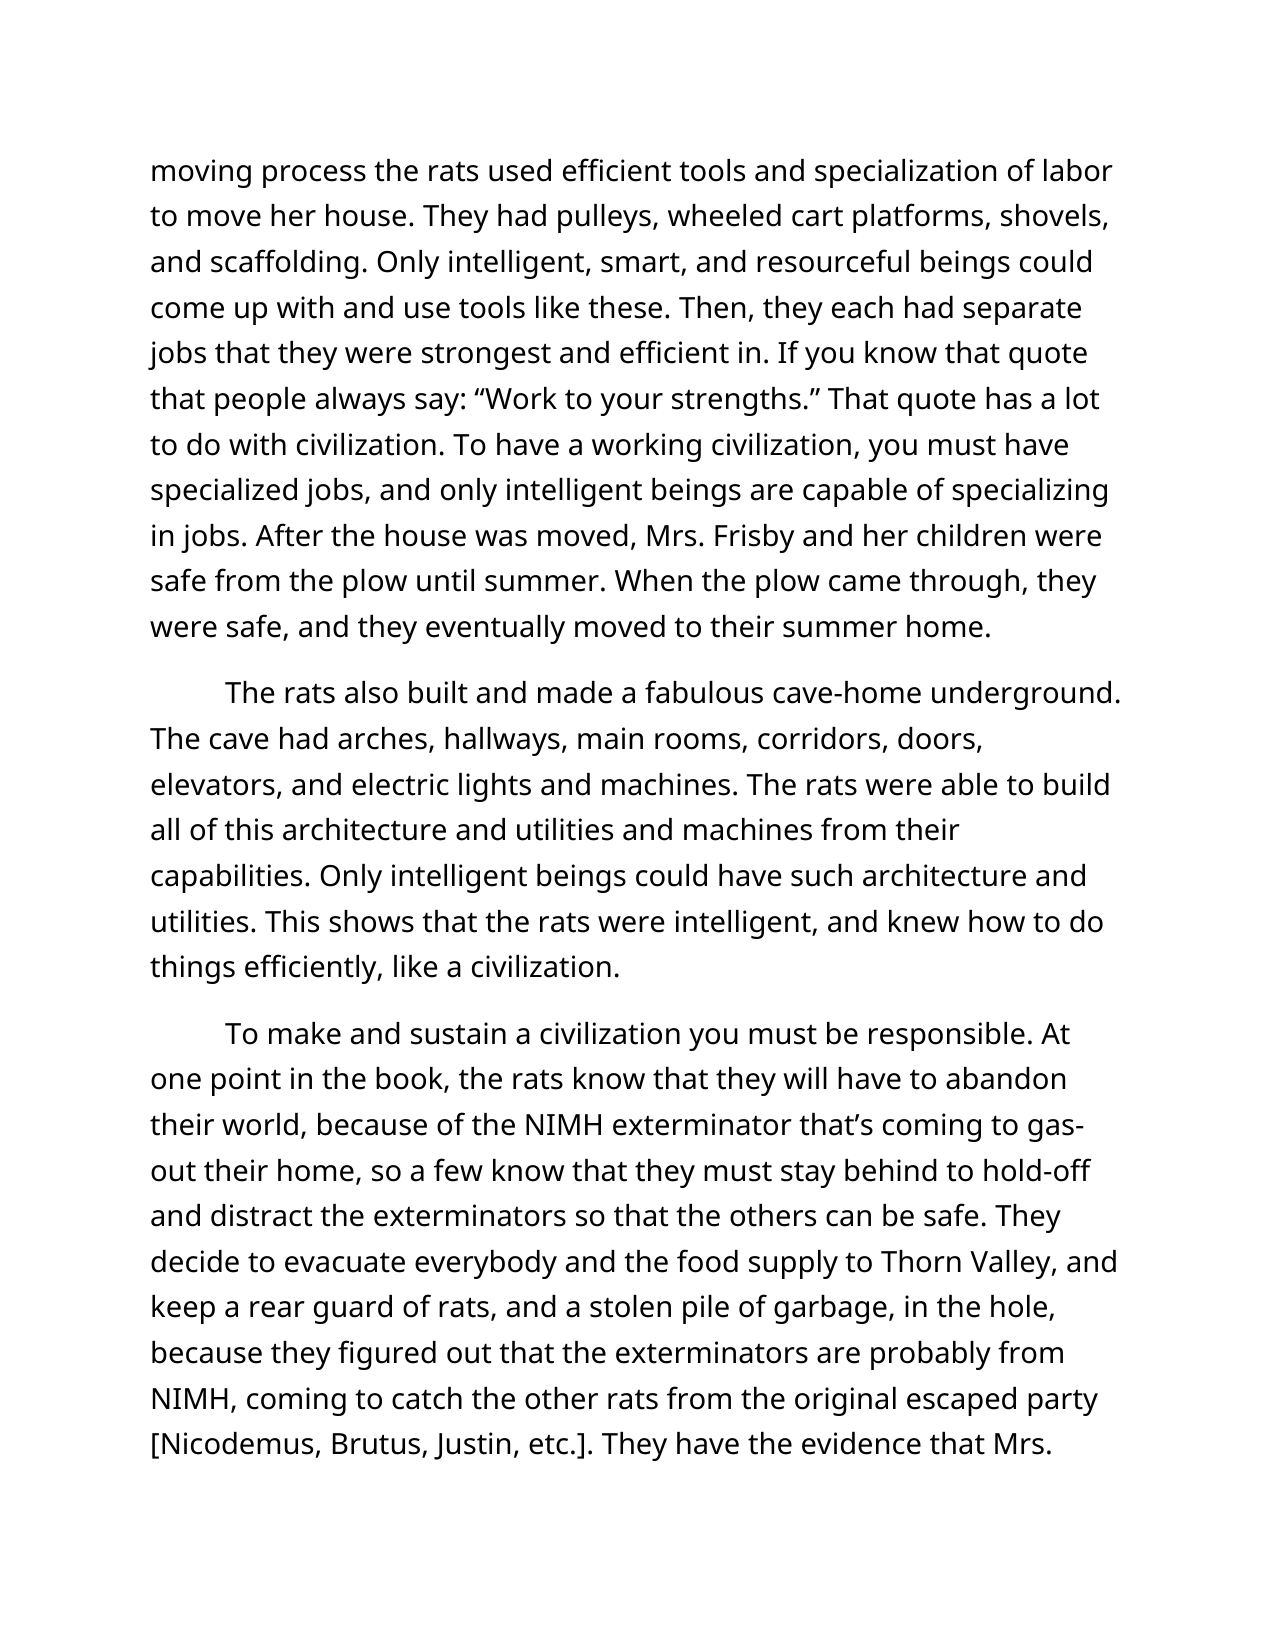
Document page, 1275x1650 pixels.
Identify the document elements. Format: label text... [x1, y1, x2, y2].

text The rats also built and made a fabulous cave-home underground. The cave had arches, hallways, main rooms, corridors, doors, elevators, and electric lights and machines. The rats were able to build all of this architecture and utilities and machines from their capabilities. Only intelligent beings could have such architecture and utilities. This shows that the rats were intelligent, and knew how to do things efficiently, like a civilization. [150, 673, 1125, 986]
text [150, 1013, 1125, 1463]
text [150, 150, 1125, 646]
